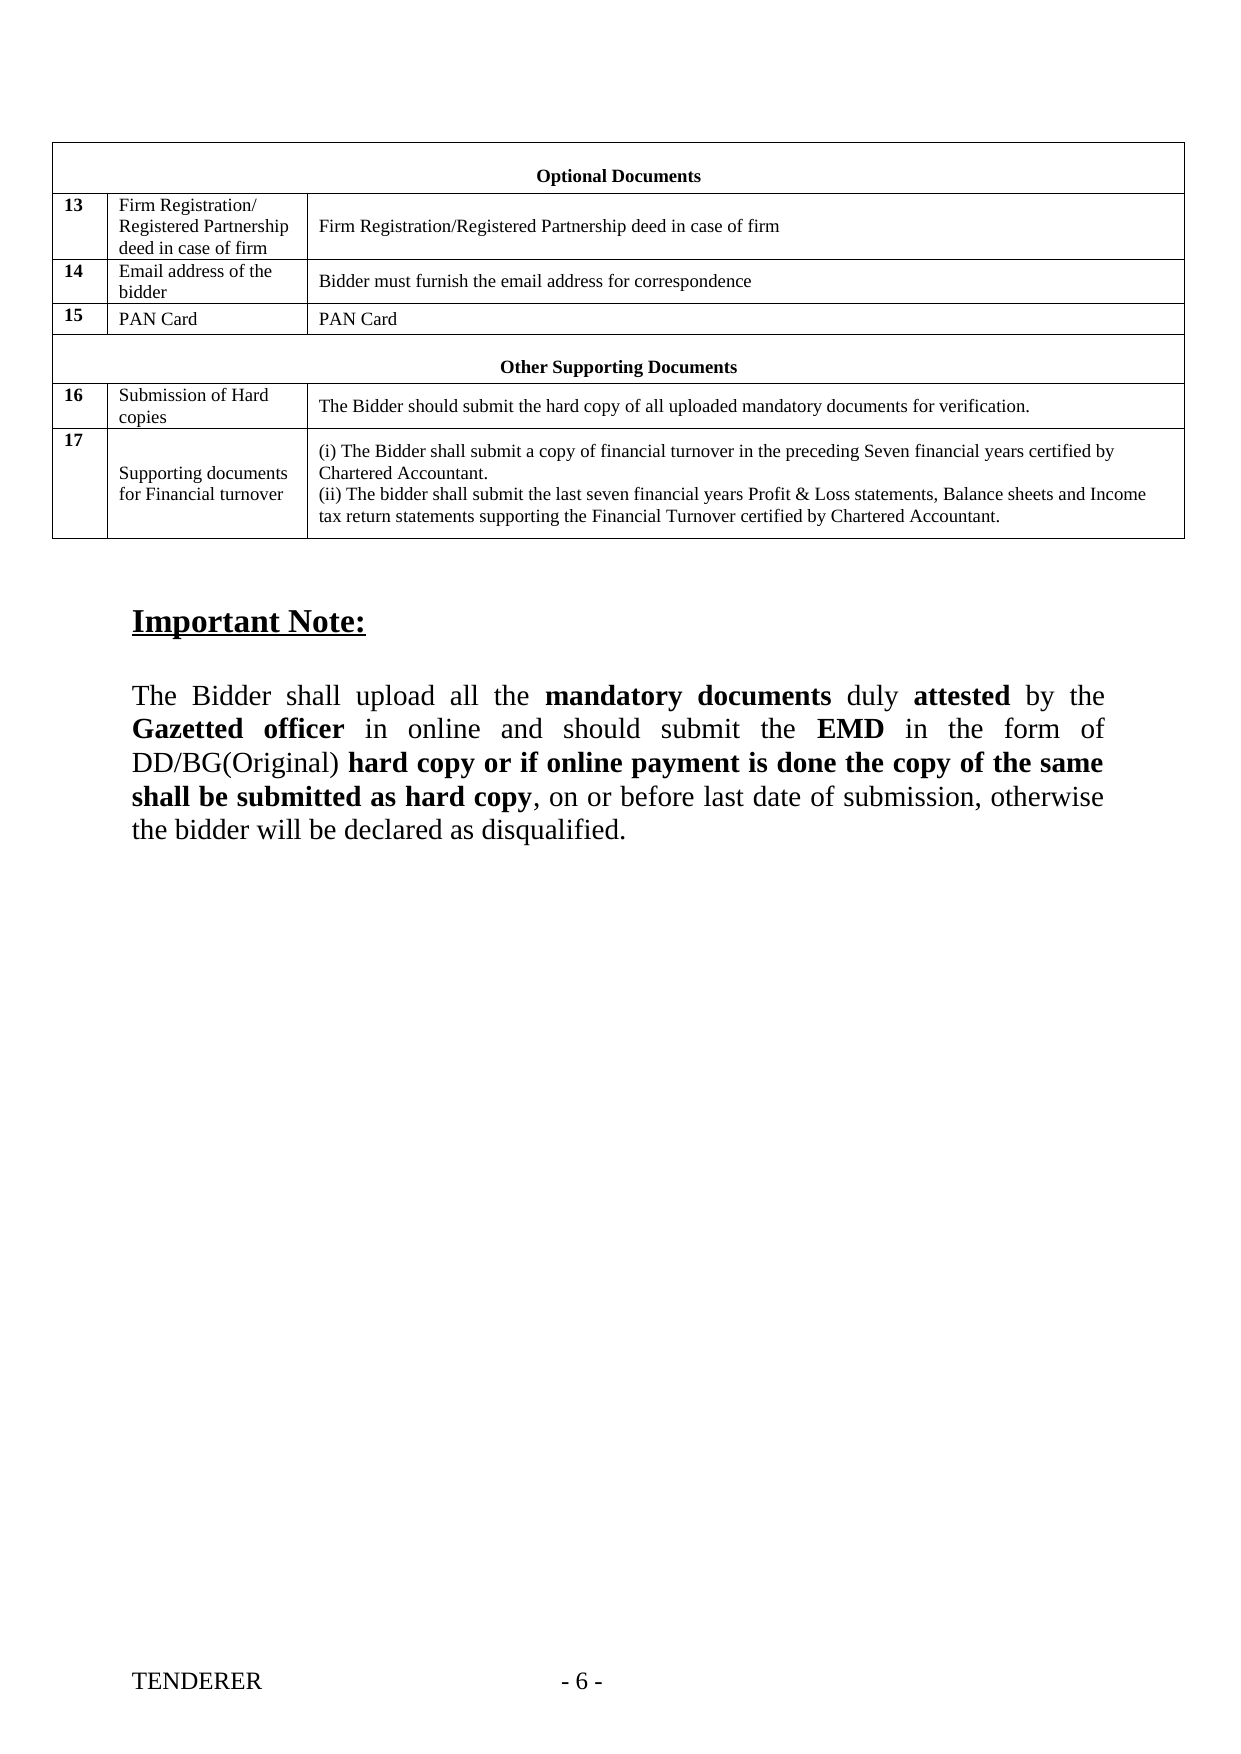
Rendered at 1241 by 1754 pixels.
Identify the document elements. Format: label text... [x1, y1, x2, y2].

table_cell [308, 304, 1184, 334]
text Important Note: [132, 601, 1105, 640]
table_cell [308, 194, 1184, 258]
text The Bidder shall upload all the mandatory documents duly attested by the Gazetted officer in online and should submit the EMD in the form of DD/BG(Original) hard copy or if online payment is done the copy of the same shall be submitted as hard copy, on or before last date of submission, otherwise the bidder will be declared as disqualified. [132, 678, 1105, 846]
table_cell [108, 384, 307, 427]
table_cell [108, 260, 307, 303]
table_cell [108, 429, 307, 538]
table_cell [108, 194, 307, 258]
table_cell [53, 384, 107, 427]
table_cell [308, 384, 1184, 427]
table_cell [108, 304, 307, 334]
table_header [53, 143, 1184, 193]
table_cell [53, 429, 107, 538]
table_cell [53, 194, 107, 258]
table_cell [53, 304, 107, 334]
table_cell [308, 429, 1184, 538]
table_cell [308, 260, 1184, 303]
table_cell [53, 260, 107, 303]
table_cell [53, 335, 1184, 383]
